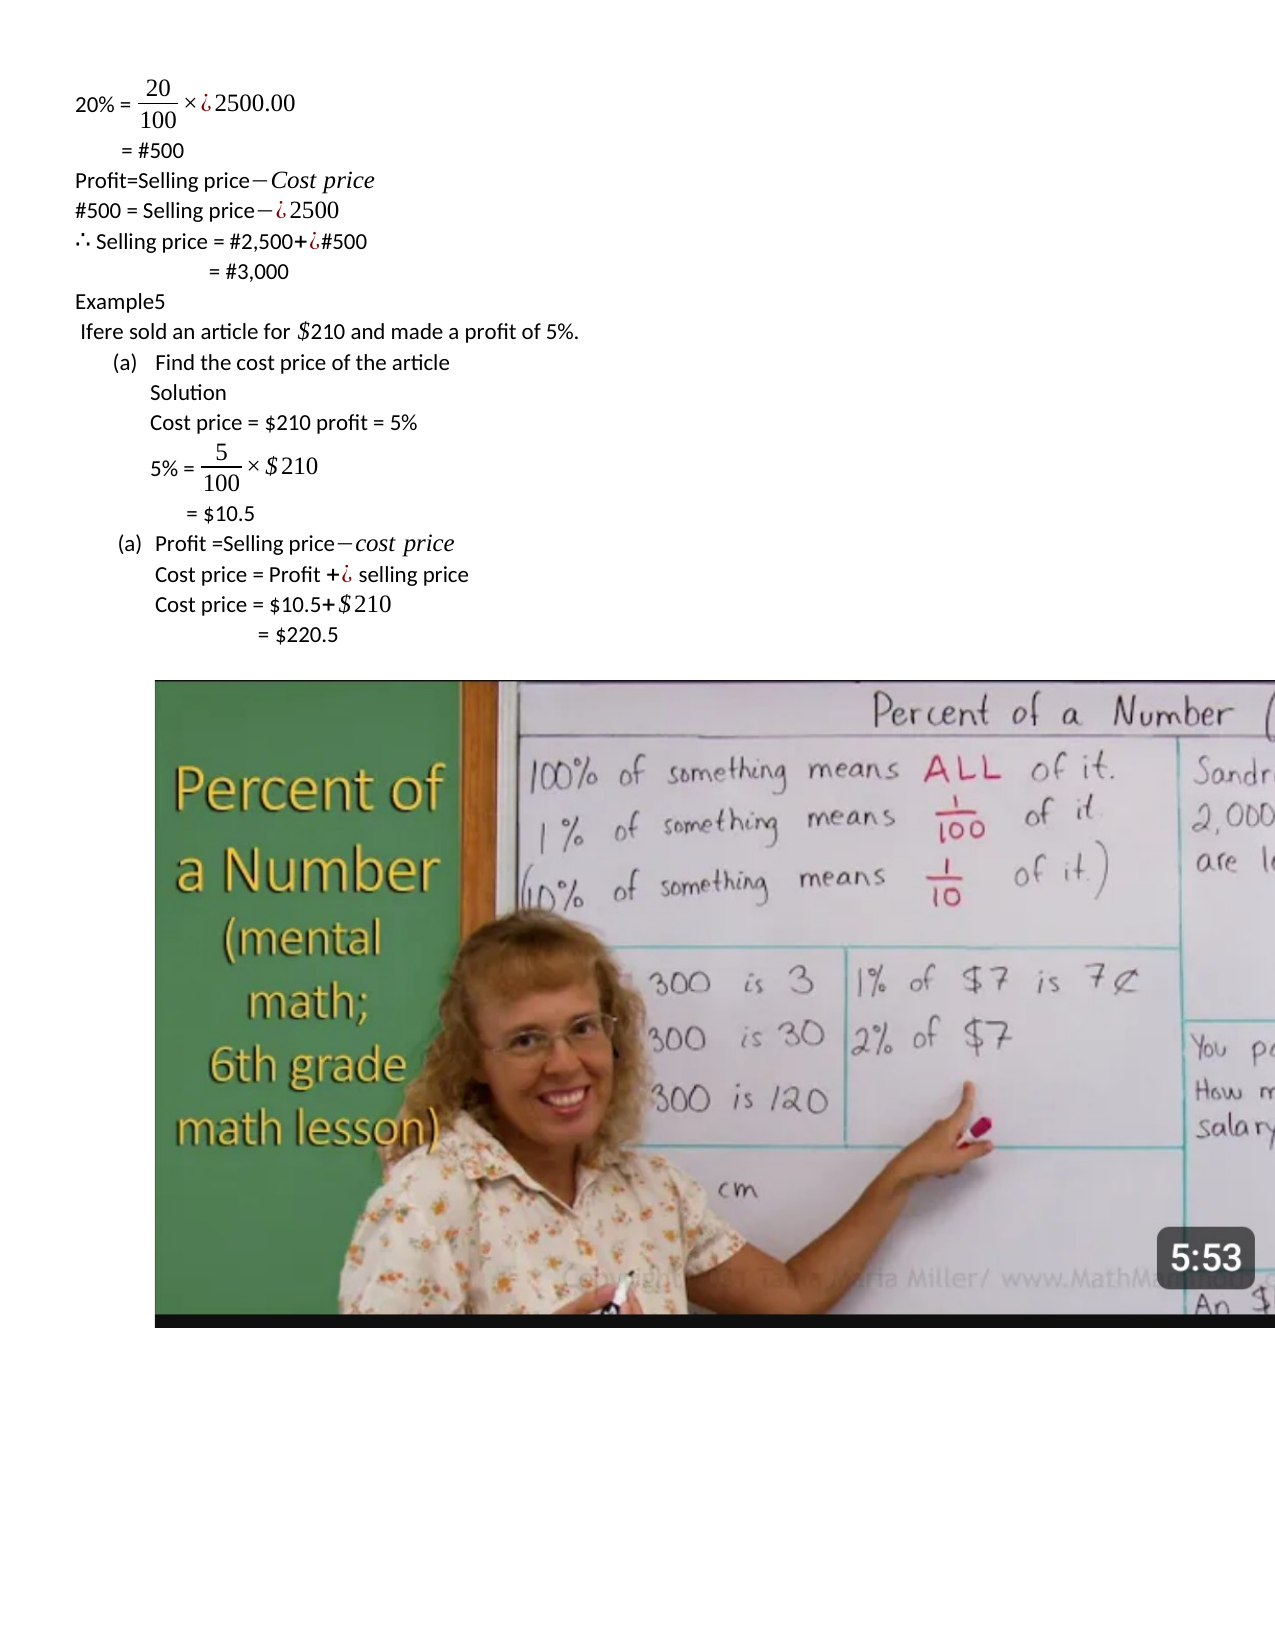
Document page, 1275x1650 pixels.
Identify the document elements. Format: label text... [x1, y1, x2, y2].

picture [154, 680, 1275, 1328]
list Profit =Selling price [117, 529, 1200, 558]
list Cost price = $10.5 [155, 590, 1200, 618]
list 5% = [150, 438, 1200, 497]
list = $10.5 [150, 499, 1200, 527]
text Ifere sold an article for 210 and made a profit of 5%. [75, 317, 1200, 345]
list Cost price = Profit selling price [155, 560, 1200, 588]
text 20% = [75, 75, 1200, 134]
text Selling price = #2,500#500 [75, 227, 1200, 255]
text #500 = Selling price [75, 197, 1200, 224]
text = #500 [75, 136, 1200, 164]
text = #3,000 [75, 257, 1200, 285]
text Example5 [75, 287, 1200, 315]
list Cost price = $210 profit = 5% [150, 408, 1200, 436]
text Profit=Selling price [75, 166, 1200, 194]
list Find the cost price of the article [112, 348, 1200, 376]
list Solution [150, 378, 1200, 406]
list = $220.5 [155, 620, 1200, 648]
